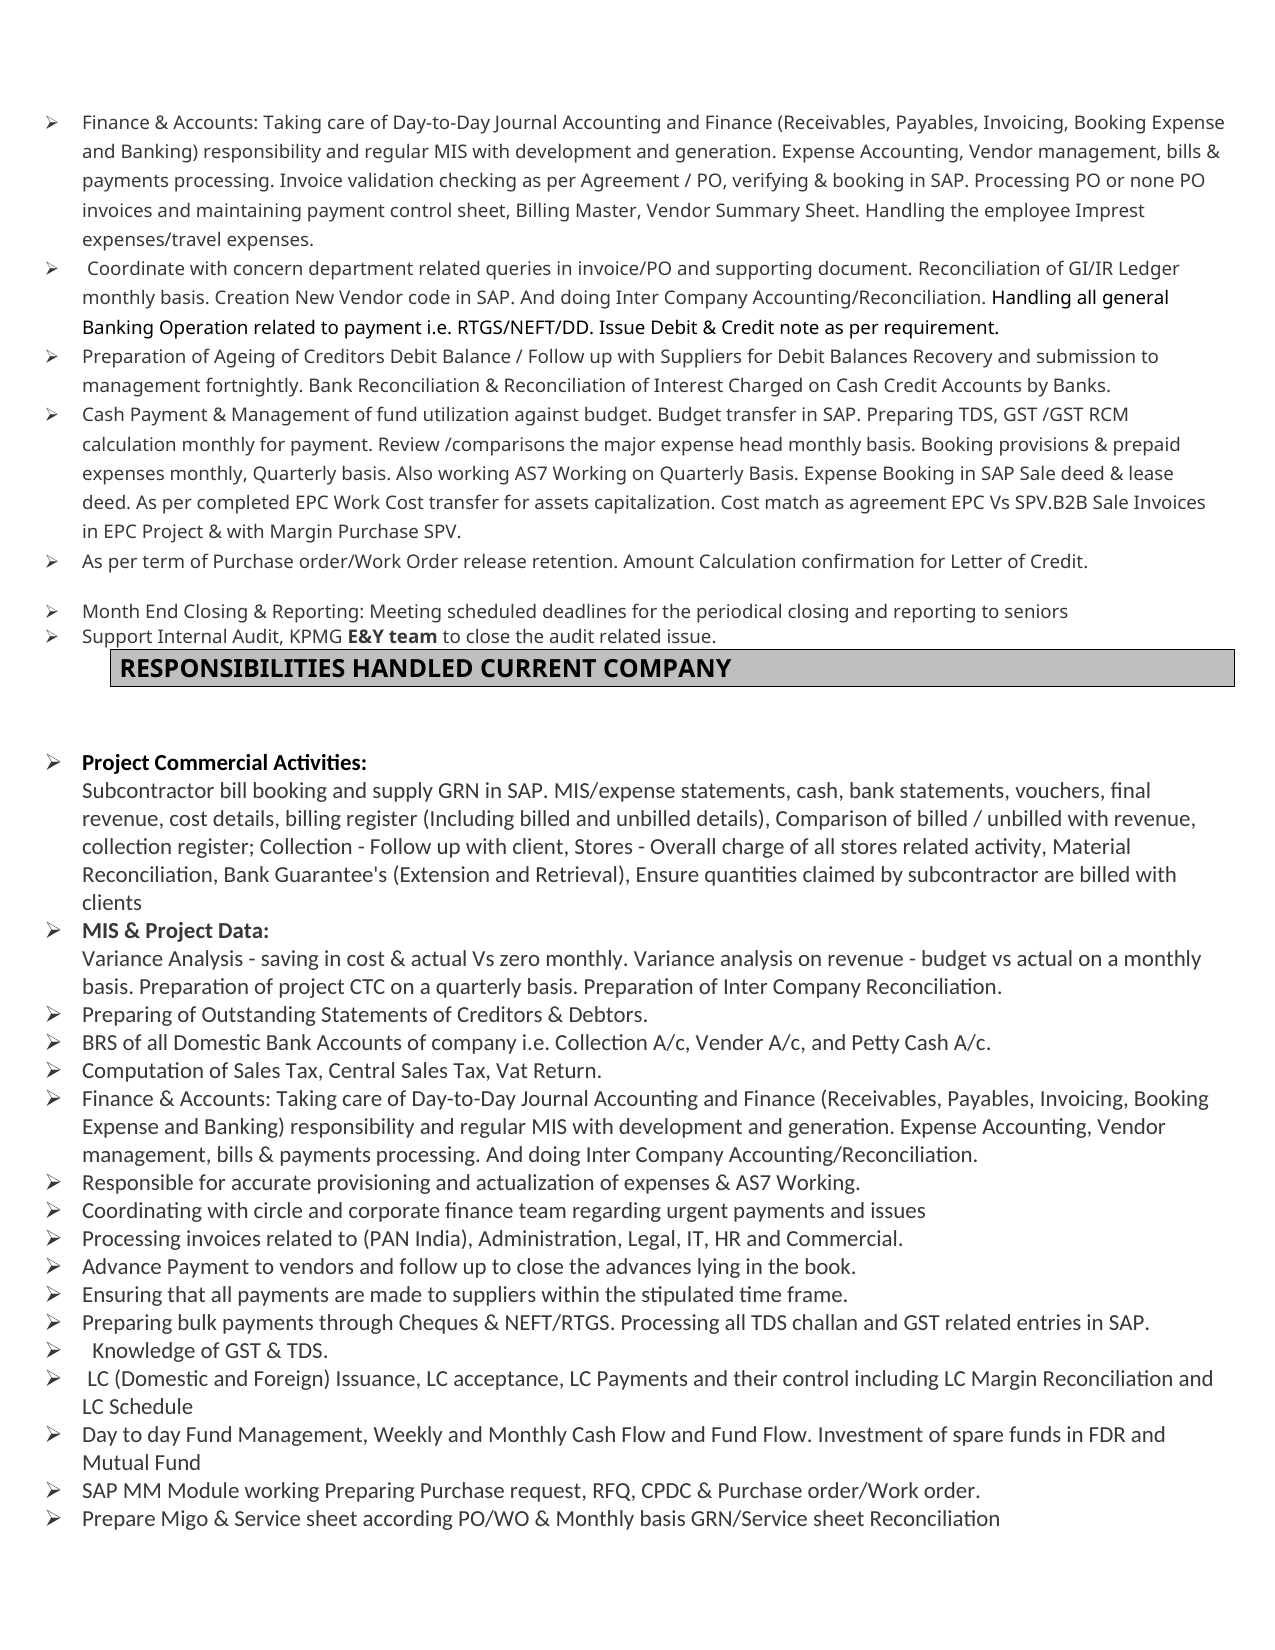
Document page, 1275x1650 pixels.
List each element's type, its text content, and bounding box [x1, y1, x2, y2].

list Day to day Fund Management, Weekly and Monthly Cash Flow and Fund Flow. Investment of spare funds in FDR and Mutual Fund [44, 1421, 1226, 1477]
list Knowledge of GST & TDS. [44, 1336, 1226, 1364]
list Project Commercial Activities: Subcontractor bill booking and supply GRN in SAP. MIS/expense statements, cash, bank statements, vouchers, final revenue, cost details, billing register (Including billed and unbilled details), Comparison of billed / unbilled with revenue, collection register; Collection - Follow up with client, Stores - Overall charge of all stores related activity, Material Reconciliation, Bank Guarantee's (Extension and Retrieval), Ensure quantities claimed by subcontractor are billed with clients [44, 748, 1226, 916]
list Preparing of Outstanding Statements of Creditors & Debtors. [44, 1000, 1226, 1028]
list Finance & Accounts: Taking care of Day-to-Day Journal Accounting and Finance (Receivables, Payables, Invoicing, Booking Expense and Banking) responsibility and regular MIS with development and generation. Expense Accounting, Vendor management, bills & payments processing. Invoice validation checking as per Agreement / PO, verifying & booking in SAP. Processing PO or none PO invoices and maintaining payment control sheet, Billing Master, Vendor Summary Sheet. Handling the employee Imprest expenses/travel expenses. [44, 109, 1226, 252]
list Advance Payment to vendors and follow up to close the advances lying in the book. [44, 1252, 1226, 1280]
list MIS & Project Data: Variance Analysis - saving in cost & actual Vs zero monthly. Variance analysis on revenue - budget vs actual on a monthly basis. Preparation of project CTC on a quarterly basis. Preparation of Inter Company Reconciliation. [44, 916, 1226, 1000]
list Coordinating with circle and corporate finance team regarding urgent payments and issues [44, 1196, 1226, 1224]
list Cash Payment & Management of fund utilization against budget. Budget transfer in SAP. Preparing TDS, GST /GST RCM calculation monthly for payment. Review /comparisons the major expense head monthly basis. Booking provisions & prepaid expenses monthly, Quarterly basis. Also working AS7 Working on Quarterly Basis. Expense Booking in SAP Sale deed & lease deed. As per completed EPC Work Cost transfer for assets capitalization. Cost match as agreement EPC Vs SPV.B2B Sale Invoices in EPC Project & with Margin Purchase SPV. [44, 402, 1226, 544]
list Coordinate with concern department related queries in invoice/PO and supporting document. Reconciliation of GI/IR Ledger monthly basis. Creation New Vendor code in SAP. And doing Inter Company Accounting/Reconciliation. Handling all general Banking Operation related to payment i.e. RTGS/NEFT/DD. Issue Debit & Credit note as per requirement. [44, 255, 1226, 339]
list SAP MM Module working Preparing Purchase request, RFQ, CPDC & Purchase order/Work order. [44, 1477, 1226, 1504]
list Ensuring that all payments are made to suppliers within the stipulated time frame. [44, 1280, 1226, 1308]
list Responsible for accurate provisioning and actualization of expenses & AS7 Working. [44, 1168, 1226, 1196]
list Preparing bulk payments through Cheques & NEFT/RTGS. Processing all TDS challan and GST related entries in SAP. [44, 1308, 1226, 1336]
list LC (Domestic and Foreign) Issuance, LC acceptance, LC Payments and their control including LC Margin Reconciliation and LC Schedule [44, 1364, 1226, 1421]
list Processing invoices related to (PAN India), Administration, Legal, IT, HR and Commercial. [44, 1224, 1226, 1252]
list Preparation of Ageing of Creditors Debit Balance / Follow up with Suppliers for Debit Balances Recovery and submission to management fortnightly. Bank Reconciliation & Reconciliation of Interest Charged on Cash Credit Accounts by Banks. [44, 343, 1226, 398]
list Prepare Migo & Service sheet according PO/WO & Monthly basis GRN/Service sheet Reconciliation [44, 1504, 1226, 1533]
list BRS of all Domestic Bank Accounts of company i.e. Collection A/c, Vender A/c, and Petty Cash A/c. [44, 1028, 1226, 1056]
list Finance & Accounts: Taking care of Day-to-Day Journal Accounting and Finance (Receivables, Payables, Invoicing, Booking Expense and Banking) responsibility and regular MIS with development and generation. Expense Accounting, Vendor management, bills & payments processing. And doing Inter Company Accounting/Reconciliation. [44, 1084, 1226, 1168]
list Computation of Sales Tax, Central Sales Tax, Vat Return. [44, 1056, 1226, 1084]
list RESPONSIBILITIES HANDLED CURRENT COMPANY [111, 650, 1234, 686]
list As per term of Purchase order/Work Order release retention. Amount Calculation confirmation for Letter of Credit. [44, 548, 1226, 574]
list Support Internal Audit, KPMG E&Y team to close the audit related issue. [44, 624, 1226, 649]
list Month End Closing & Reporting: Meeting scheduled deadlines for the periodical closing and reporting to seniors [44, 598, 1226, 624]
